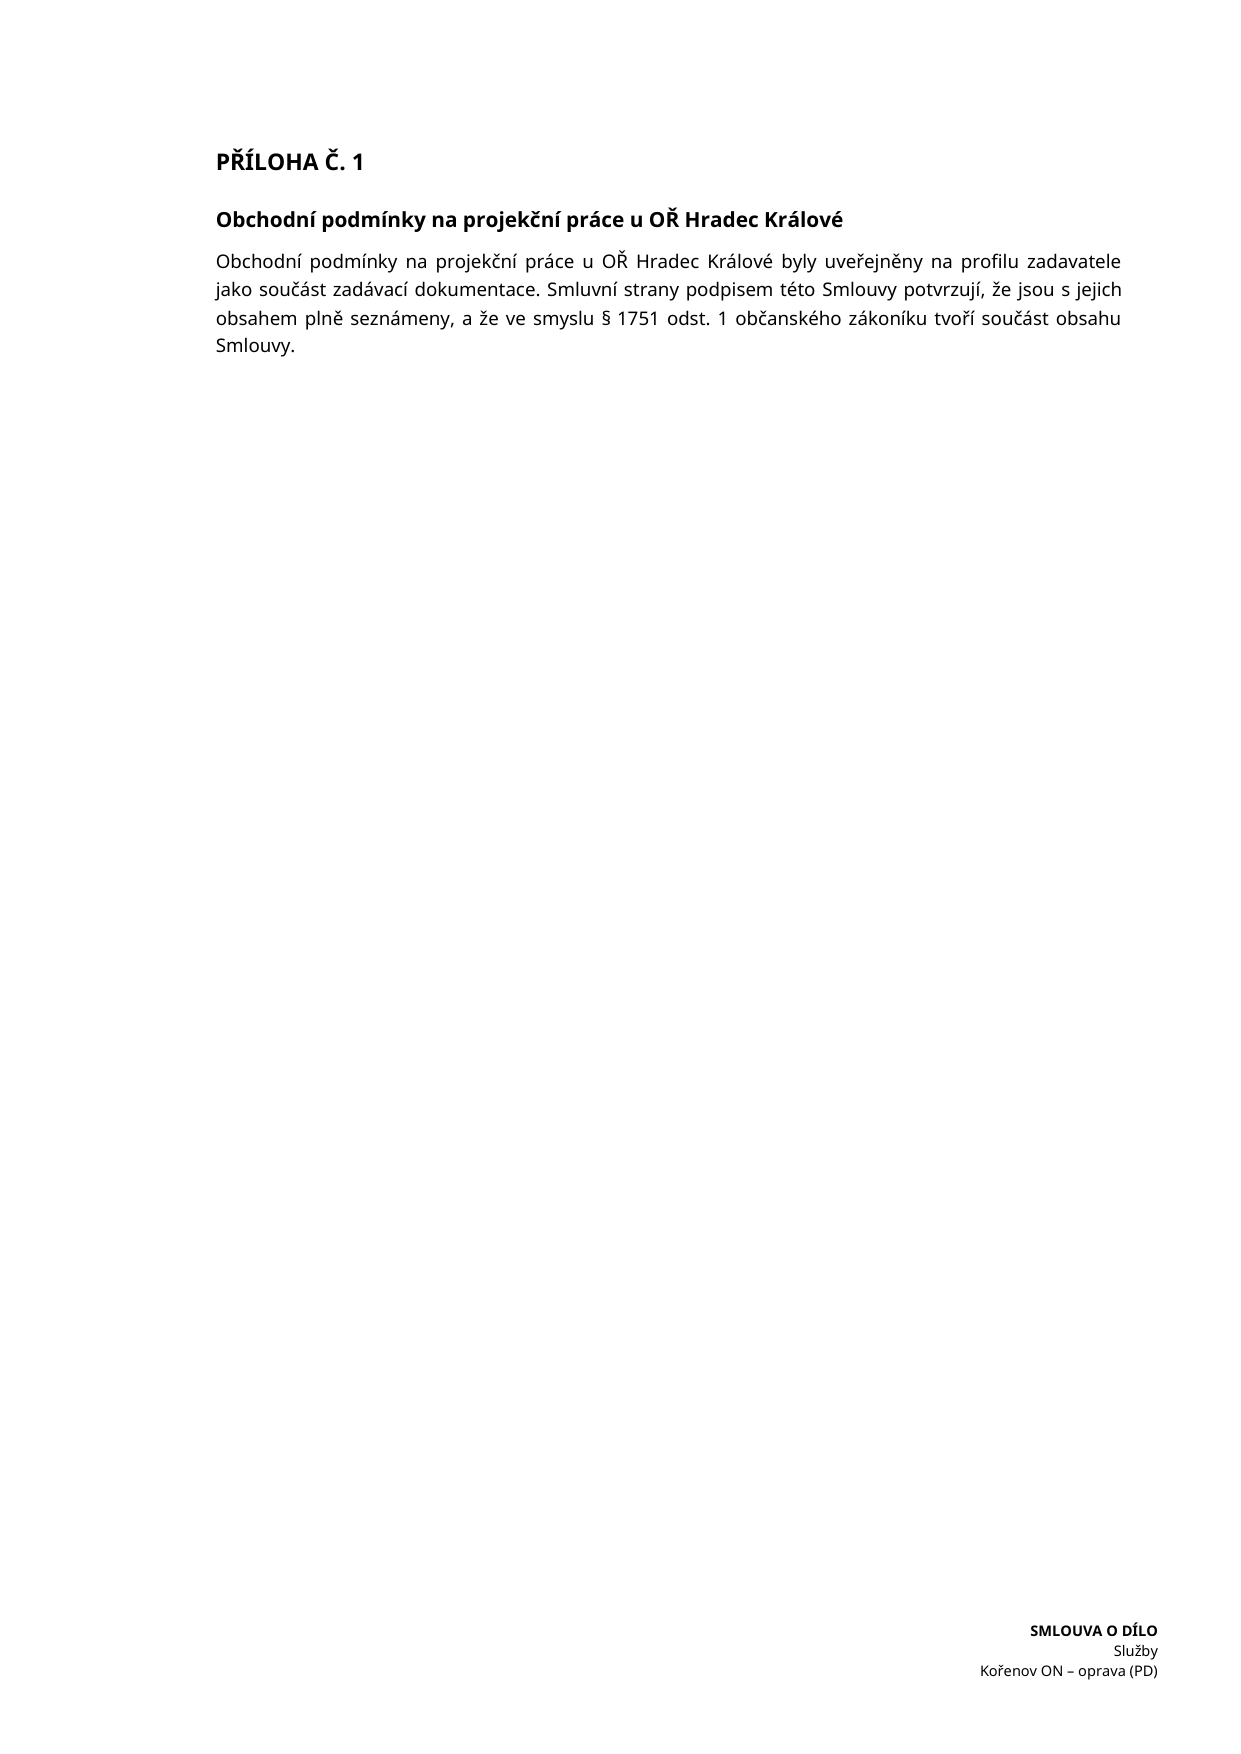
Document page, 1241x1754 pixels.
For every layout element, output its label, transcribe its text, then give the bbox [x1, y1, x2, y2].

text Obchodní podmínky na projekční práce u OŘ Hradec Králové [216, 205, 1122, 233]
text Obchodní podmínky na projekční práce u OŘ Hradec Králové byly uveřejněny na profilu zadavatele jako součást zadávací dokumentace. Smluvní strany podpisem této Smlouvy potvrzují, že jsou s jejich obsahem plně seznámeny, a že ve smyslu § 1751 odst. 1 občanského zákoníku tvoří součást obsahu Smlouvy. [216, 249, 1122, 358]
text Příloha č. 1 [216, 146, 1122, 177]
